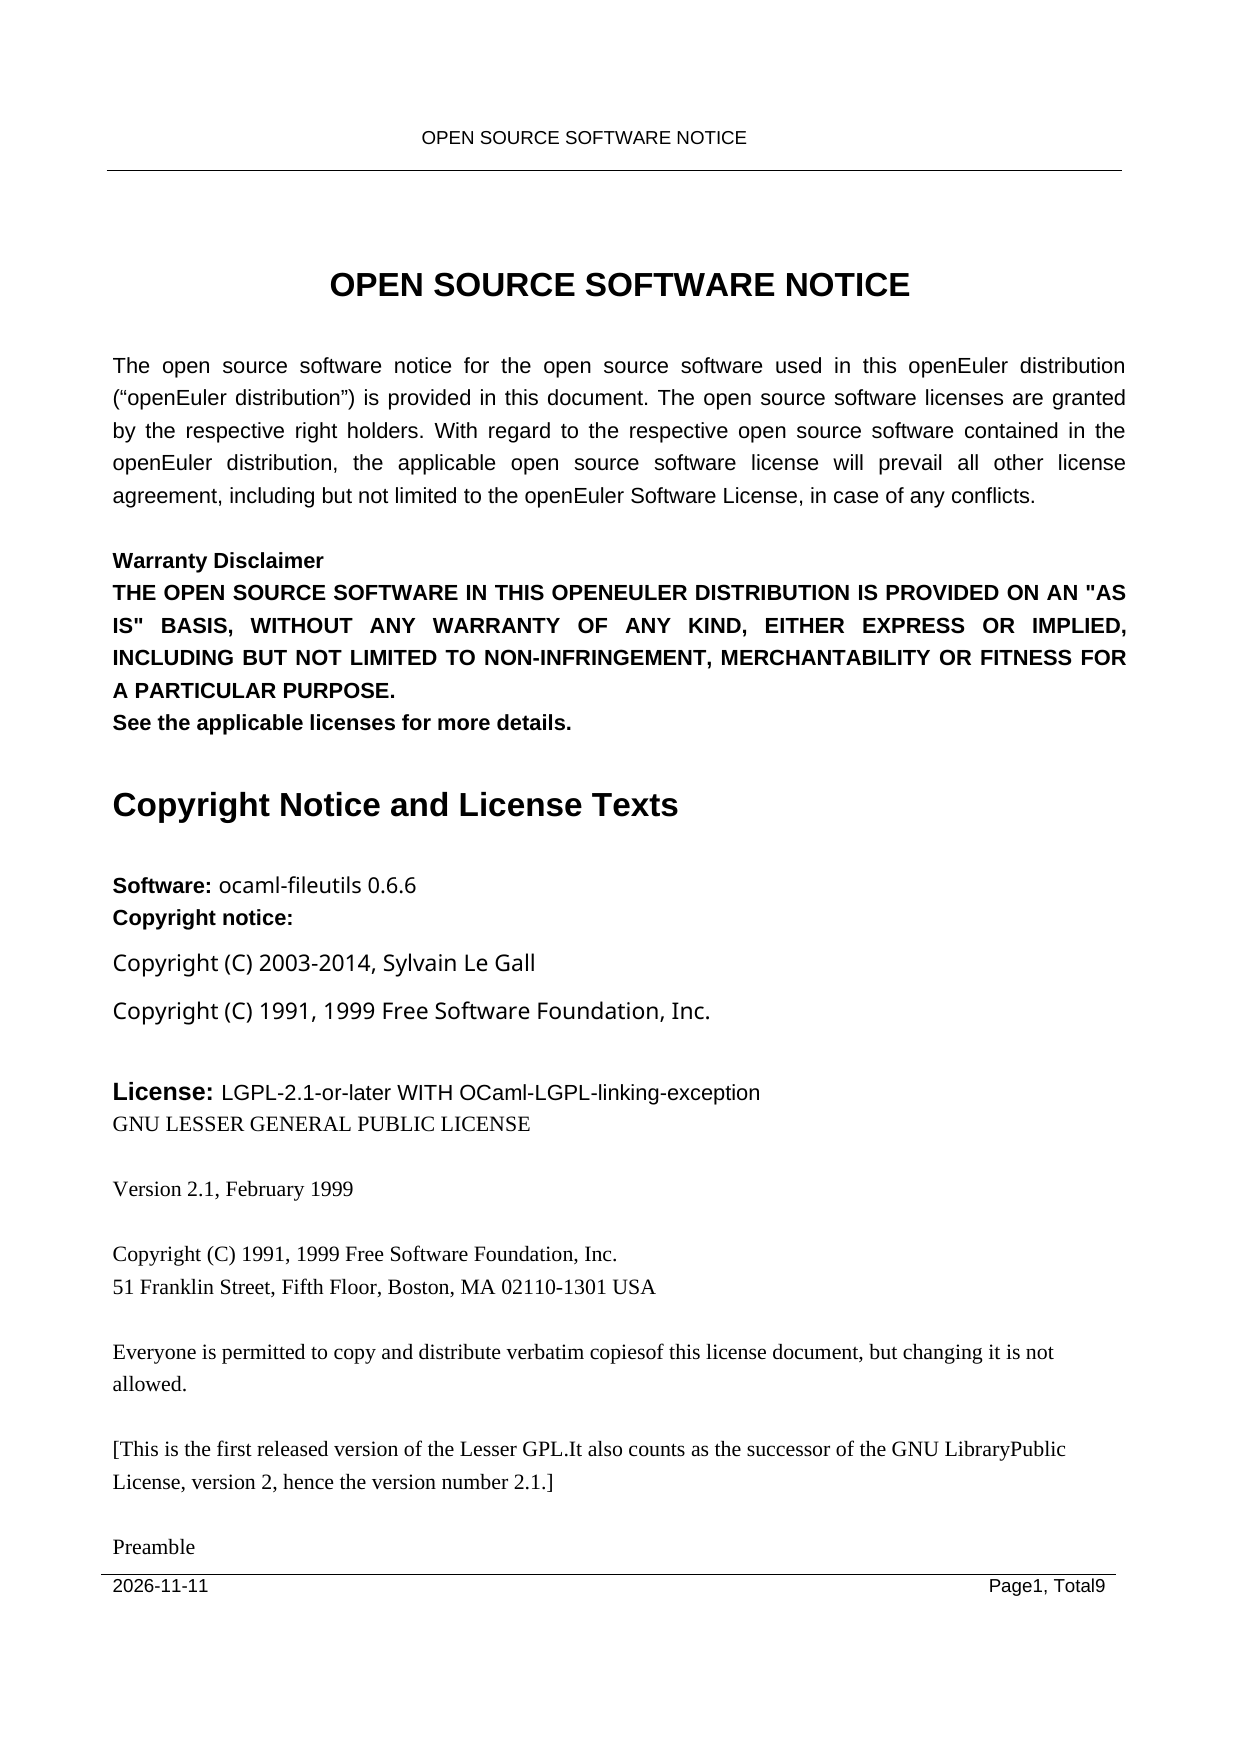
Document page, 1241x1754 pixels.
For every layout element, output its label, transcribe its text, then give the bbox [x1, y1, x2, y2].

text Preamble [112, 1530, 1128, 1563]
text THE OPEN SOURCE SOFTWARE IN THIS OPENEULER DISTRIBUTION IS PROVIDED ON AN "AS IS" BASIS, WITHOUT ANY WARRANTY OF ANY KIND, EITHER EXPRESS OR IMPLIED, INCLUDING BUT NOT LIMITED TO NON-INFRINGEMENT, MERCHANTABILITY OR FITNESS FOR A PARTICULAR PURPOSE. See the applicable licenses for more details. [112, 576, 1128, 739]
text 51 Franklin Street, Fifth Floor, Boston, MA 02110-1301 USA [112, 1270, 1128, 1303]
text Copyright notice: [112, 901, 1128, 934]
text Warranty Disclaimer [112, 544, 1128, 576]
text Copyright (C) 2003-2014, Sylvain Le Gall [112, 947, 1128, 979]
text Everyone is permitted to copy and distribute verbatim copiesof this license document, but changing it is not allowed. [112, 1335, 1128, 1400]
text Copyright Notice and License Texts [112, 771, 1128, 836]
text Copyright (C) 1991, 1999 Free Software Foundation, Inc. [112, 1238, 1128, 1270]
text The open source software notice for the open source software used in this openEuler distribution (“openEuler distribution”) is provided in this document. The open source software licenses are granted by the respective right holders. With regard to the respective open source software contained in the openEuler distribution, the applicable open source software license will prevail all other license agreement, including but not limited to the openEuler Software License, in case of any conflicts. [112, 349, 1128, 511]
text Version 2.1, February 1999 [112, 1173, 1128, 1205]
text Copyright (C) 1991, 1999 Free Software Foundation, Inc. [112, 995, 1128, 1027]
text OPEN SOURCE SOFTWARE NOTICE [112, 251, 1128, 316]
text [This is the first released version of the Lesser GPL.It also counts as the successor of the GNU LibraryPublic License, version 2, hence the version number 2.1.] [112, 1433, 1128, 1498]
text License: LGPL-2.1-or-later WITH OCaml-LGPL-linking-exception [112, 1075, 1128, 1108]
title Software: ocaml-fileutils 0.6.6 [112, 869, 1128, 901]
text GNU LESSER GENERAL PUBLIC LICENSE [112, 1108, 1128, 1140]
